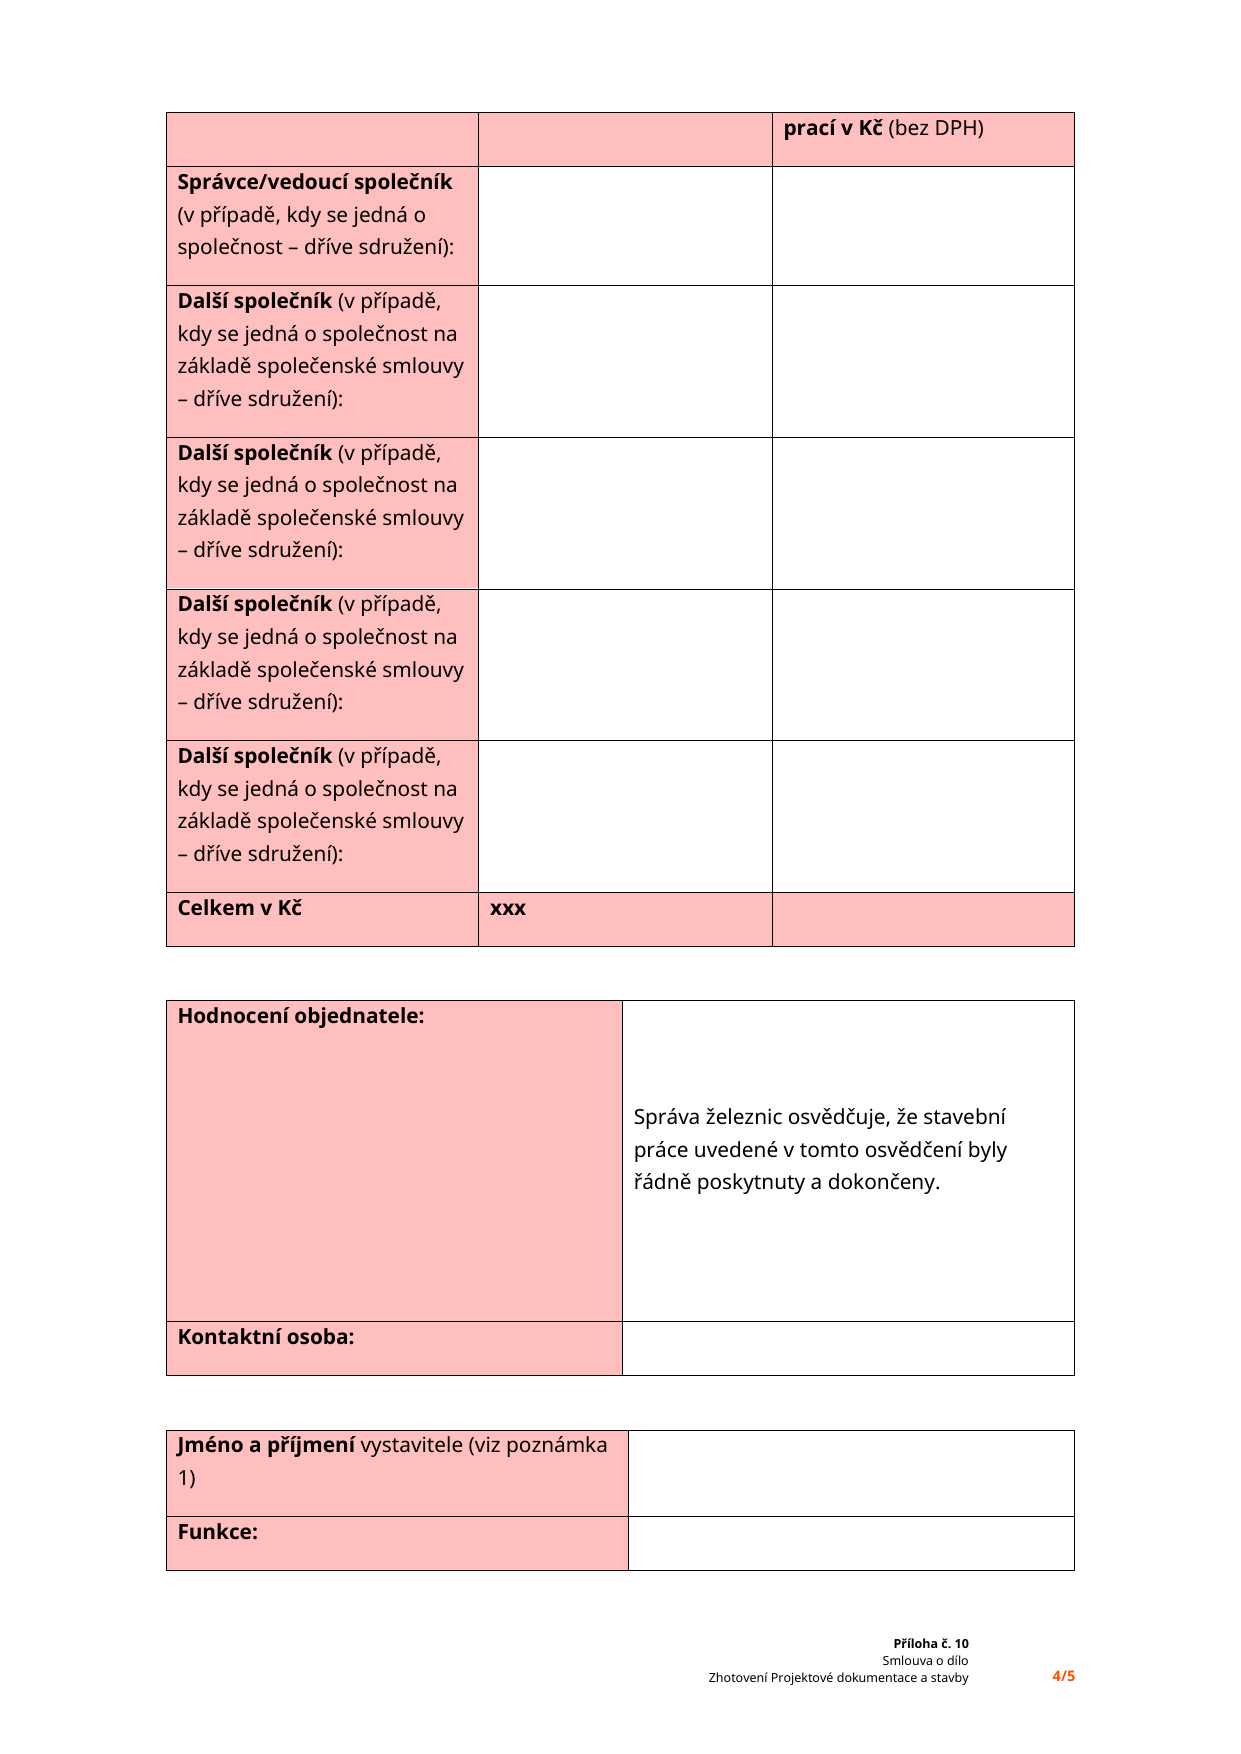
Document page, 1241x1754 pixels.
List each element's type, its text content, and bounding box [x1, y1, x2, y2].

table_cell [773, 893, 1074, 946]
table_header Obchodní firma [479, 113, 772, 166]
table_cell Další společník (v případě, kdy se jedná o společnost na základě společenské smlouvy – dříve sdružení): [167, 438, 478, 588]
table_cell Kontaktní osoba: [167, 1322, 622, 1375]
table_cell [773, 438, 1074, 588]
table_cell [479, 741, 772, 892]
table_cell Správce/vedoucí společník (v případě, kdy se jedná o společnost – dříve sdružení): [167, 167, 478, 285]
table_header [167, 113, 478, 166]
table_cell [479, 167, 772, 285]
table_cell [479, 286, 772, 437]
table_header [629, 1431, 1074, 1516]
table_cell Celkem v Kč [167, 893, 478, 946]
table_cell xxx [479, 893, 772, 946]
table_cell Další společník (v případě, kdy se jedná o společnost na základě společenské smlouvy – dříve sdružení): [167, 286, 478, 437]
table_cell Další společník (v případě, kdy se jedná o společnost na základě společenské smlouvy – dříve sdružení): [167, 590, 478, 740]
table_cell Funkce: [167, 1517, 628, 1570]
table_cell [773, 286, 1074, 437]
table_cell [479, 590, 772, 740]
table_header Jméno a příjmení vystavitele (viz poznámka 1) [167, 1431, 628, 1516]
table_cell [773, 167, 1074, 285]
table_cell [623, 1322, 1074, 1375]
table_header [773, 113, 1074, 166]
table_cell [773, 741, 1074, 892]
table_cell [479, 438, 772, 588]
table_cell Další společník (v případě, kdy se jedná o společnost na základě společenské smlouvy – dříve sdružení): [167, 741, 478, 892]
table_cell [773, 590, 1074, 740]
table_cell [629, 1517, 1074, 1570]
table_header Správa železnic osvědčuje, že stavební práce uvedené v tomto osvědčení byly řádně poskytnuty a dokončeny. [623, 1001, 1074, 1321]
table_header Hodnocení objednatele: [167, 1001, 622, 1321]
